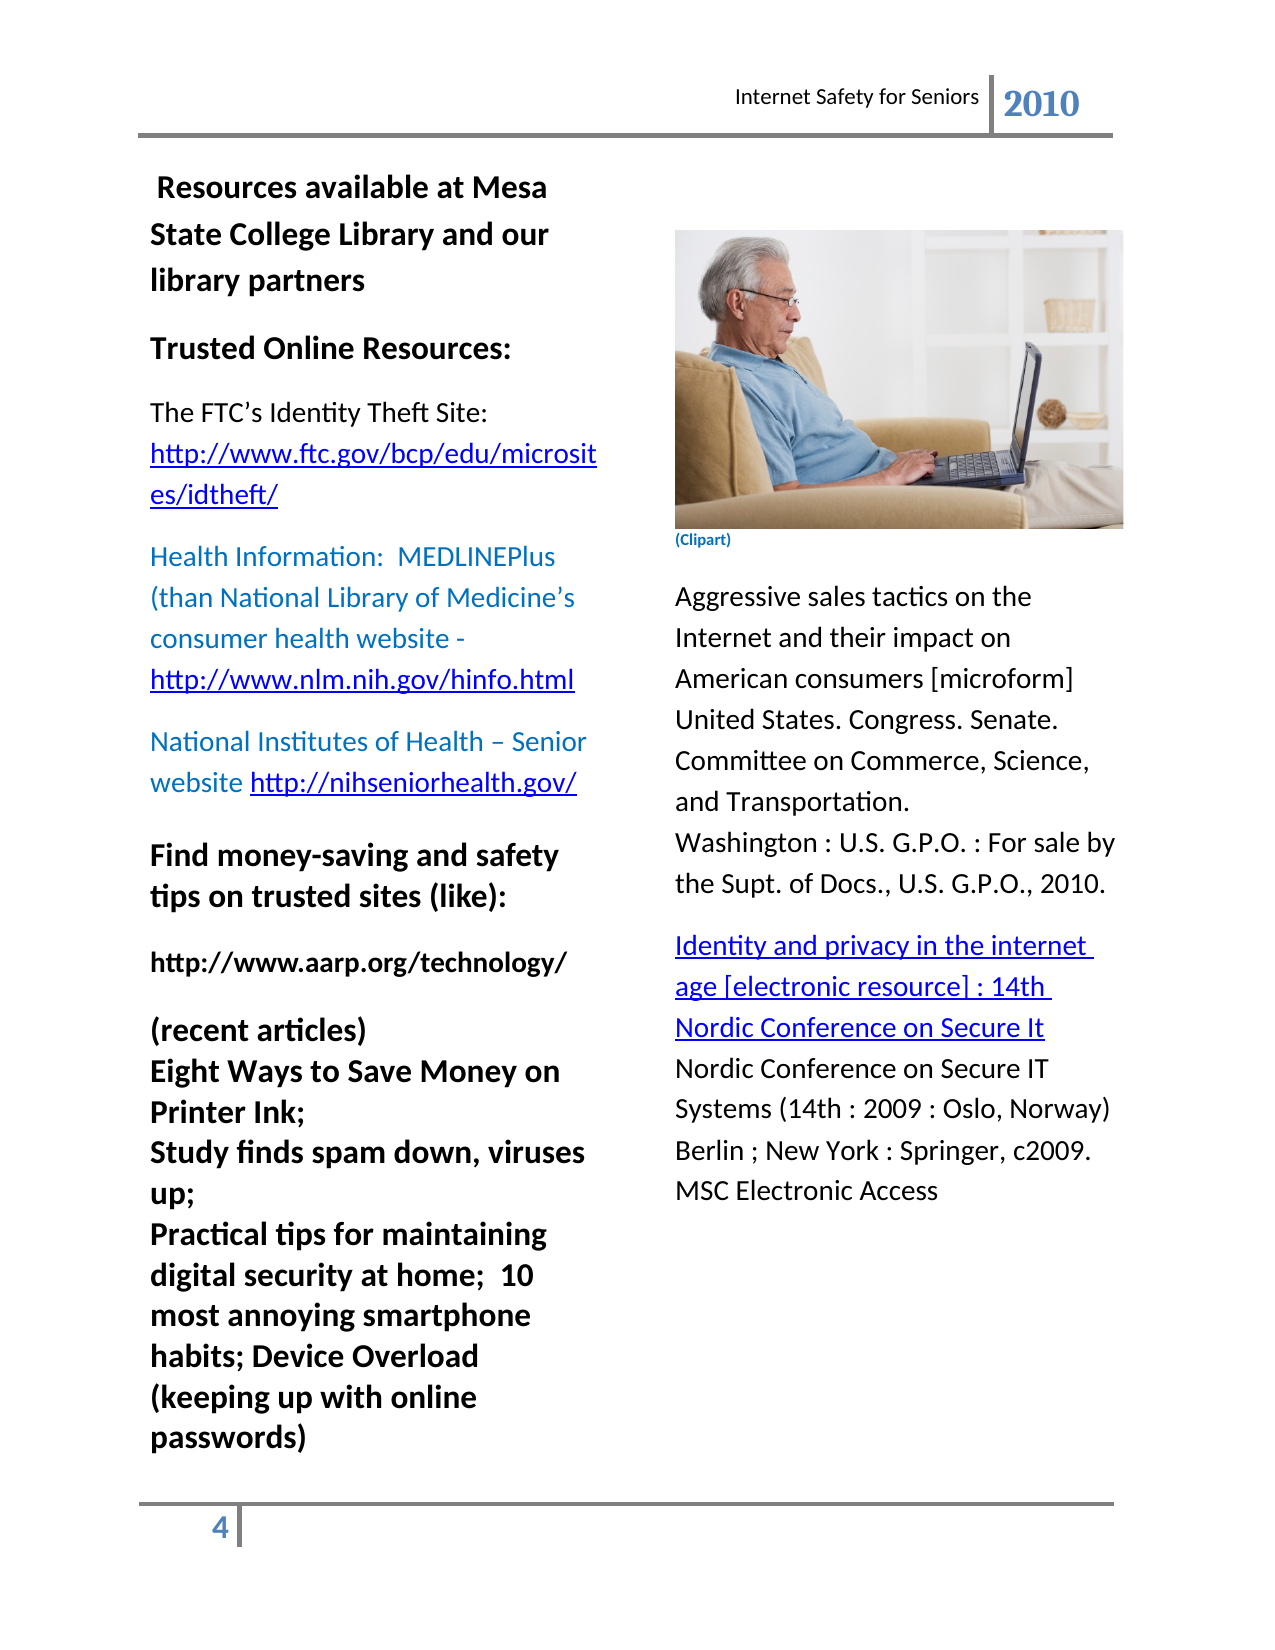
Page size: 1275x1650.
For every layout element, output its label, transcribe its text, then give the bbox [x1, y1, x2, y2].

text Resources available at Mesa State College Library and our library partners [150, 166, 600, 300]
text Trusted Online Resources: [150, 327, 600, 368]
text Aggressive sales tactics on the Internet and their impact on American consumers [microform] United States. Congress. Senate. Committee on Commerce, Science, and Transportation. Washington : U.S. G.P.O. : For sale by the Supt. of Docs., U.S. G.P.O., 2010. [675, 578, 1125, 901]
text Health Information: MEDLINEPlus (than National Library of Medicine’s consumer health website - http://www.nlm.nih.gov/hinfo.html [150, 538, 600, 697]
text Practical tips for maintaining digital security at home; 10 most annoying smartphone habits; Device Overload (keeping up with online passwords) [150, 1213, 600, 1457]
text Identity and privacy in the internet age [electronic resource] : 14th Nordic Conference on Secure It Nordic Conference on Secure IT Systems (14th : 2009 : Oslo, Norway) Berlin ; New York : Springer, c2009. MSC Electronic Access [675, 927, 1125, 1208]
text National Institutes of Health – Senior website http://nihseniorhealth.gov/ [150, 723, 600, 799]
text Find money-saving and safety tips on trusted sites (like): [150, 834, 600, 915]
text The FTC’s Identity Theft Site: http://www.ftc.gov/bcp/edu/microsites/idtheft/ [150, 394, 600, 512]
text http://www.aarp.org/technology/ [150, 944, 600, 980]
text (recent articles) [150, 1009, 600, 1050]
text Eight Ways to Save Money on Printer Ink; [150, 1050, 600, 1131]
text Study finds spam down, viruses up; [150, 1131, 600, 1213]
picture [675, 230, 1124, 529]
